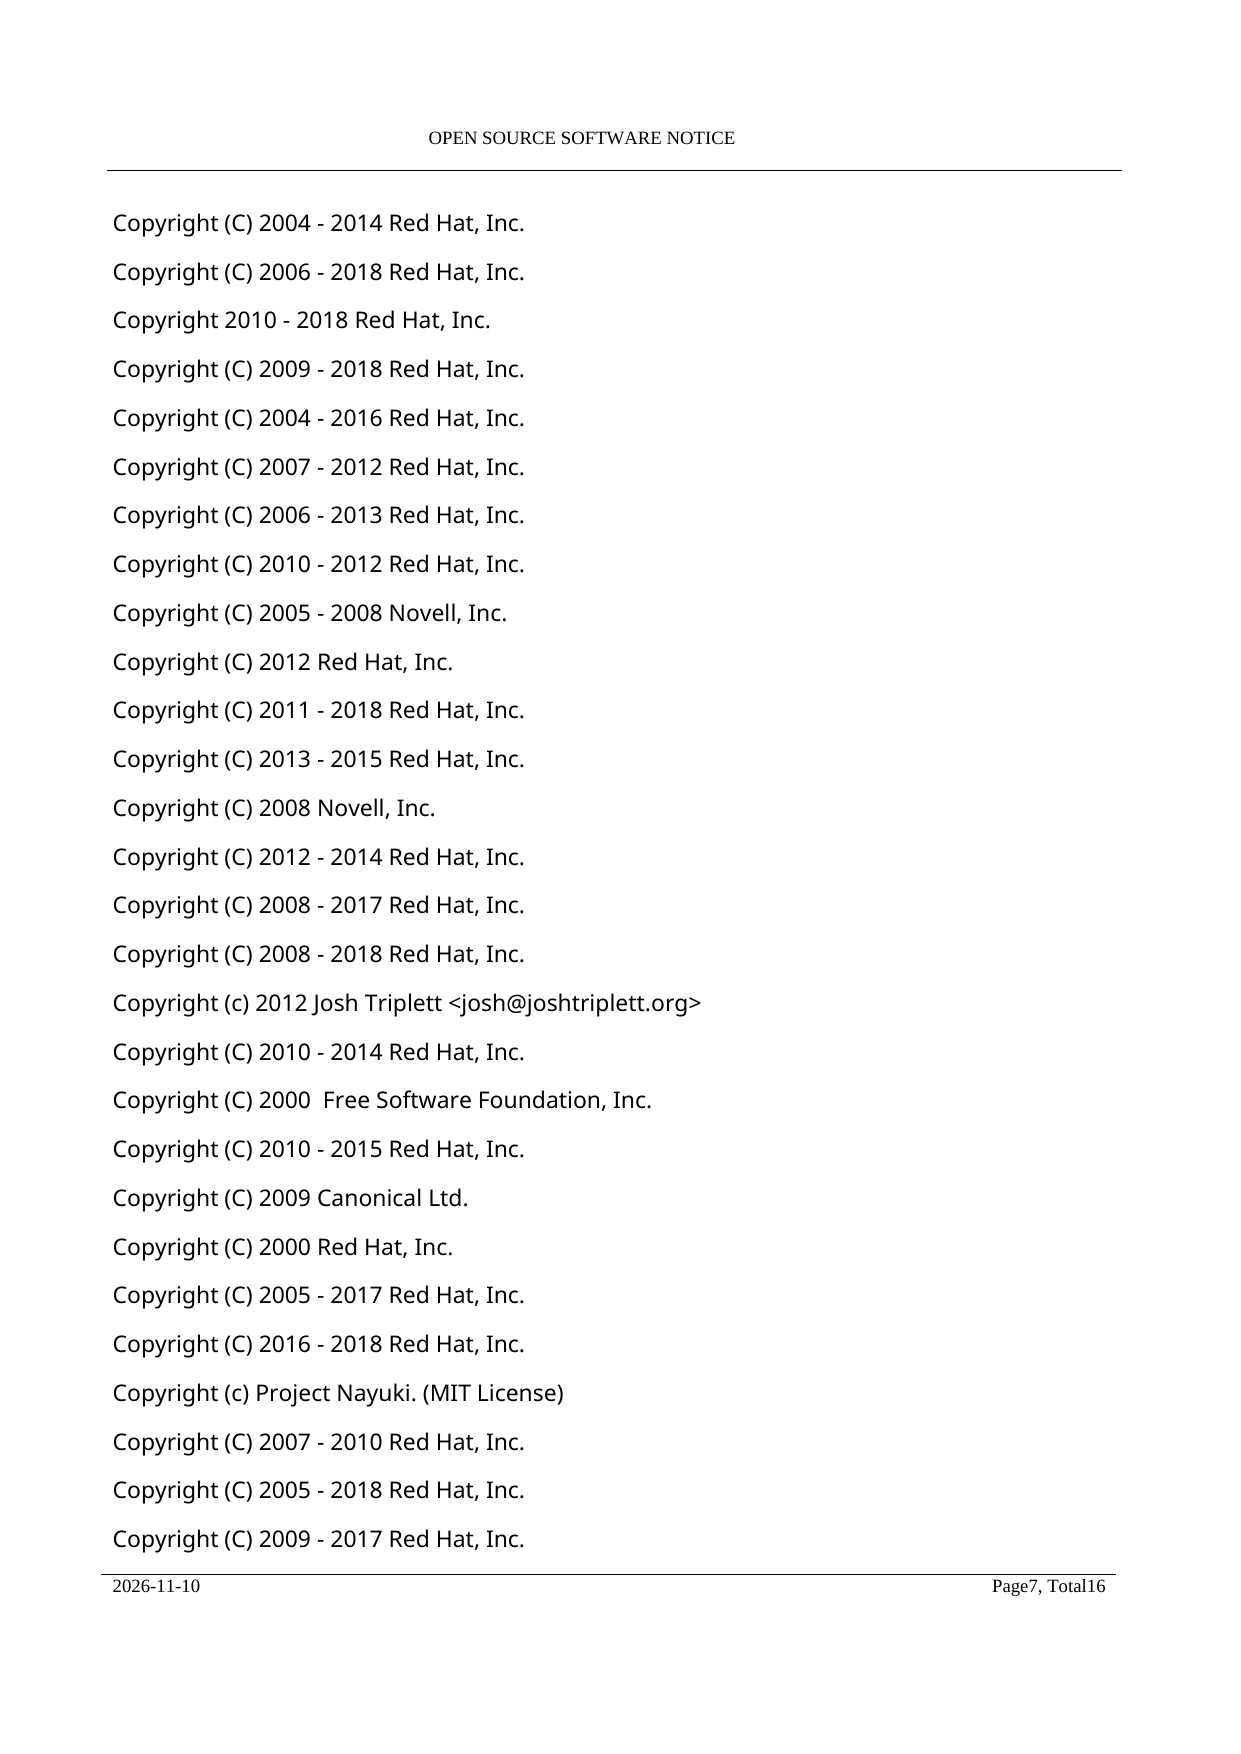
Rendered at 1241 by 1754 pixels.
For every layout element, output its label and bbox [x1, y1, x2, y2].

text [112, 206, 1128, 1555]
